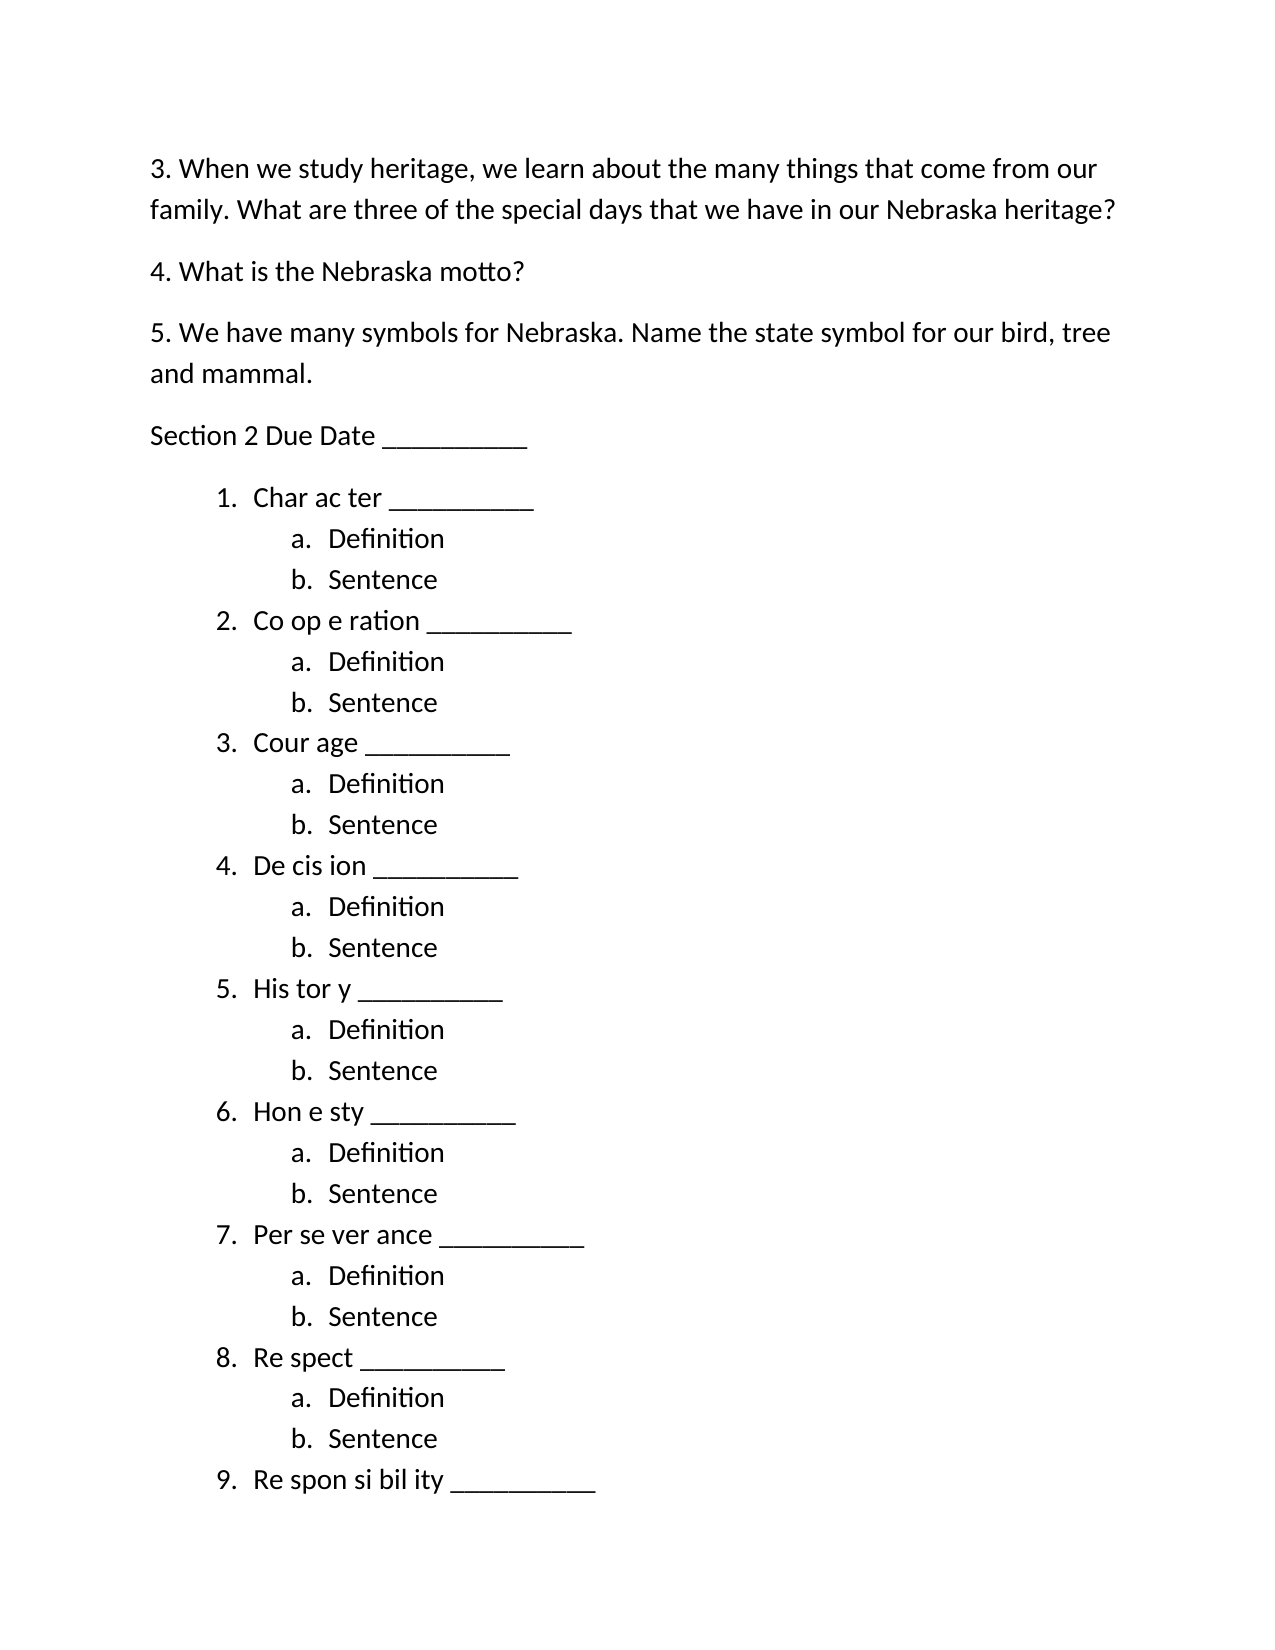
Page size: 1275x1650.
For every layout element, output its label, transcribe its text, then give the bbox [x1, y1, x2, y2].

list Char ac ter __________ [216, 479, 1125, 514]
list Per se ver ance __________ [216, 1216, 1125, 1251]
list Co op e ration __________ [216, 602, 1125, 637]
list Definition [291, 1379, 1125, 1415]
list Sentence [291, 1421, 1125, 1456]
text 5. We have many symbols for Nebraska. Name the state symbol for our bird, tree and mammal. [150, 314, 1125, 391]
list Definition [291, 766, 1125, 801]
list Definition [291, 643, 1125, 678]
list Definition [291, 1011, 1125, 1047]
list Sentence [291, 806, 1125, 842]
list De cis ion __________ [216, 847, 1125, 883]
list Re spon si bil ity __________ [216, 1461, 1125, 1497]
list Definition [291, 1134, 1125, 1169]
text 4. What is the Nebraska motto? [150, 253, 1125, 288]
list Hon e sty __________ [216, 1093, 1125, 1129]
list Sentence [291, 684, 1125, 719]
list Sentence [291, 1298, 1125, 1333]
list Definition [291, 520, 1125, 556]
list Sentence [291, 561, 1125, 596]
list Definition [291, 1257, 1125, 1292]
list Definition [291, 888, 1125, 924]
list His tor y __________ [216, 970, 1125, 1006]
list Re spect __________ [216, 1339, 1125, 1374]
text 3. When we study heritage, we learn about the many things that come from our family. What are three of the special days that we have in our Nebraska heritage? [150, 150, 1125, 227]
list Sentence [291, 1175, 1125, 1211]
list Sentence [291, 929, 1125, 965]
list Cour age __________ [216, 724, 1125, 760]
text Section 2 Due Date __________ [150, 417, 1125, 453]
list Sentence [291, 1052, 1125, 1088]
